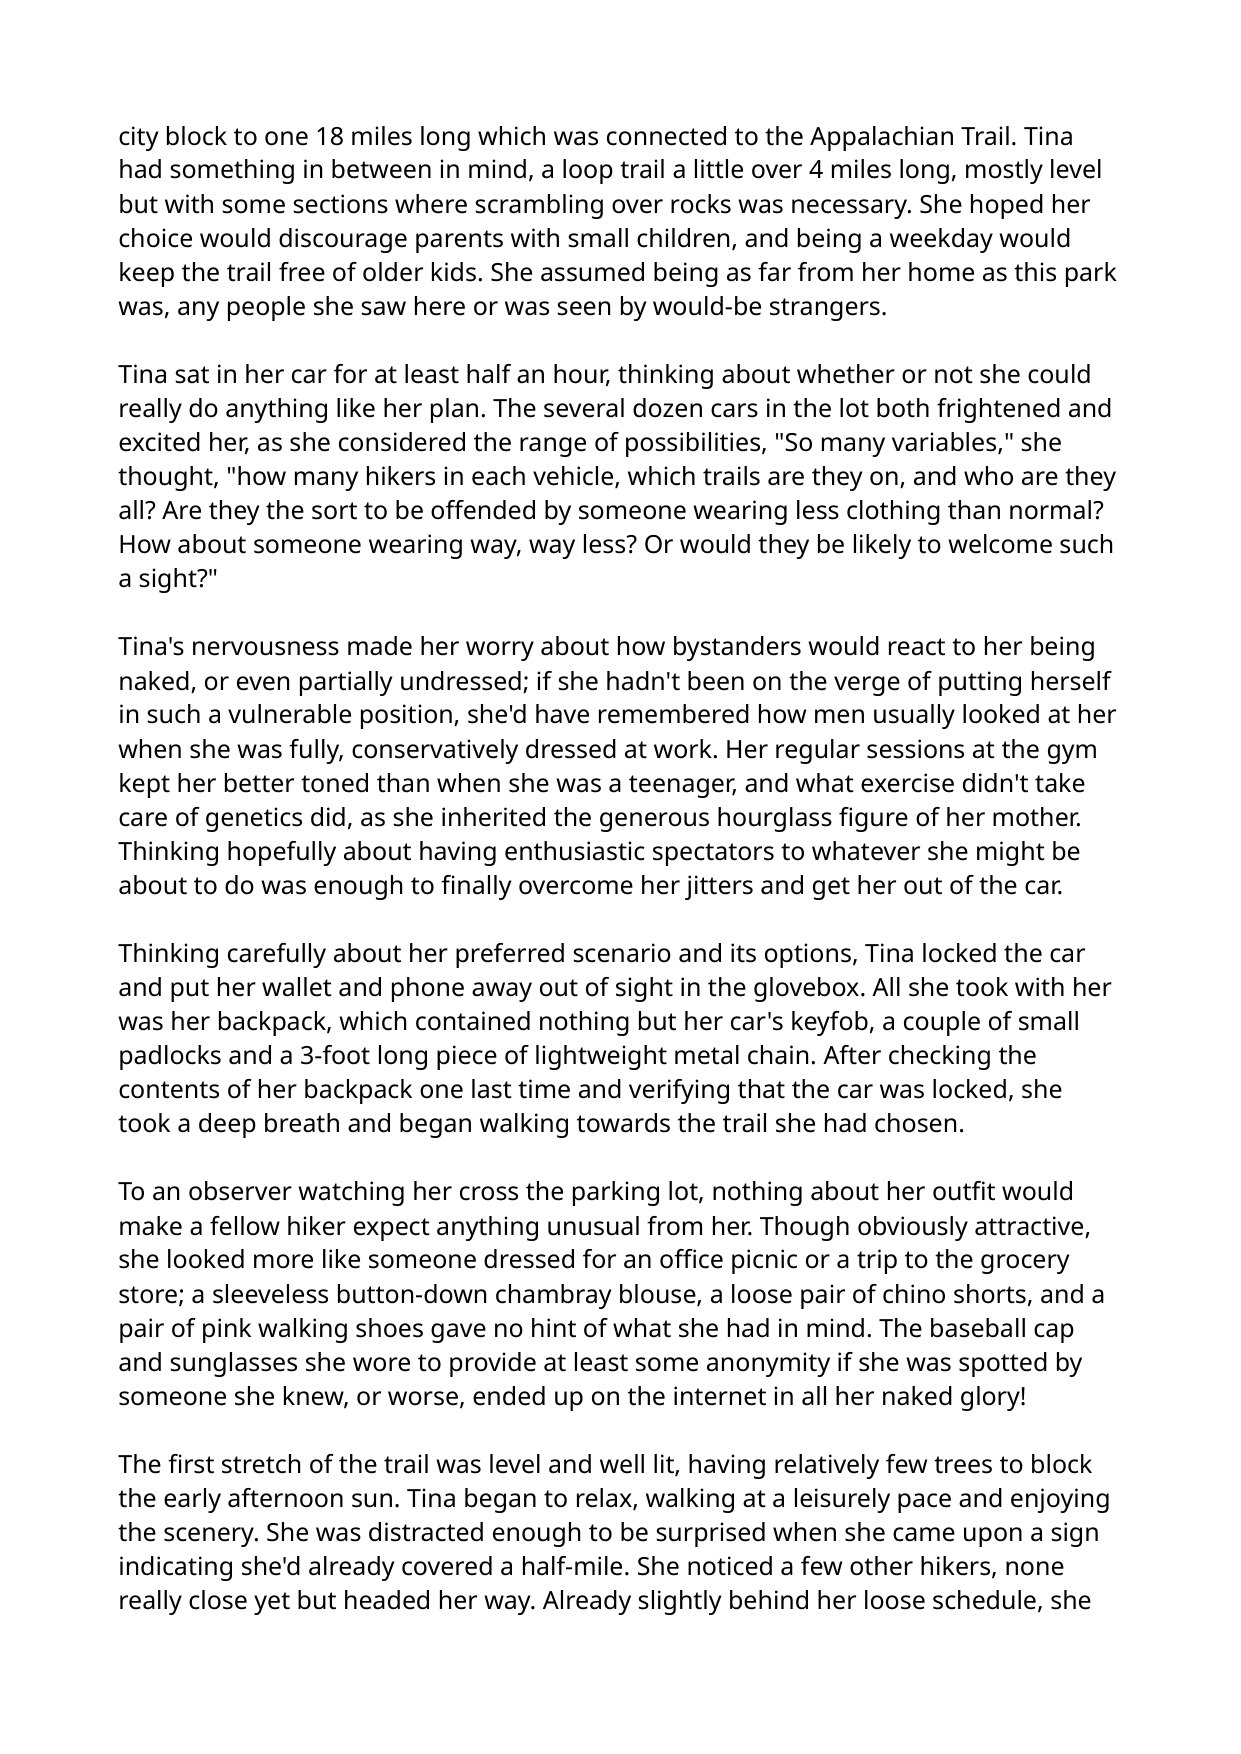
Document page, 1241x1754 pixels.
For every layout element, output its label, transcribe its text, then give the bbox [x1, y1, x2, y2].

text Tina sat in her car for at least half an hour, thinking about whether or not she could really do anything like her plan. The several dozen cars in the lot both frightened and excited her, as she considered the range of possibilities, "So many variables," she thought, "how many hikers in each vehicle, which trails are they on, and who are they all? Are they the sort to be offended by someone wearing less clothing than normal? How about someone wearing way, way less? Or would they be likely to welcome such a sight?" [118, 357, 1122, 595]
text Tina's nervousness made her worry about how bystanders would react to her being naked, or even partially undressed; if she hadn't been on the verge of putting herself in such a vulnerable position, she'd have remembered how men usually looked at her when she was fully, conservatively dressed at work. Her regular sessions at the gym kept her better toned than when she was a teenager, and what exercise didn't take care of genetics did, as she inherited the generous hourglass figure of her mother. Thinking hopefully about having enthusiastic spectators to whatever she might be about to do was enough to finally overcome her jitters and get her out of the car. [118, 629, 1122, 902]
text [118, 118, 1122, 322]
text To an observer watching her cross the parking lot, nothing about her outfit would make a fellow hiker expect anything unusual from her. Though obviously attractive, she looked more like someone dressed for an office picnic or a trip to the grocery store; a sleeveless button-down chambray blouse, a loose pair of chino shorts, and a pair of pink walking shoes gave no hint of what she had in mind. The baseball cap and sunglasses she wore to provide at least some anonymity if she was spotted by someone she knew, or worse, ended up on the internet in all her naked glory! [118, 1174, 1122, 1412]
text Thinking carefully about her preferred scenario and its options, Tina locked the car and put her wallet and phone away out of sight in the glovebox. All she took with her was her backpack, which contained nothing but her car's keyfob, a couple of small padlocks and a 3-foot long piece of lightweight metal chain. After checking the contents of her backpack one last time and verifying that the car was locked, she took a deep breath and began walking towards the trail she had chosen. [118, 936, 1122, 1140]
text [118, 1447, 1122, 1617]
